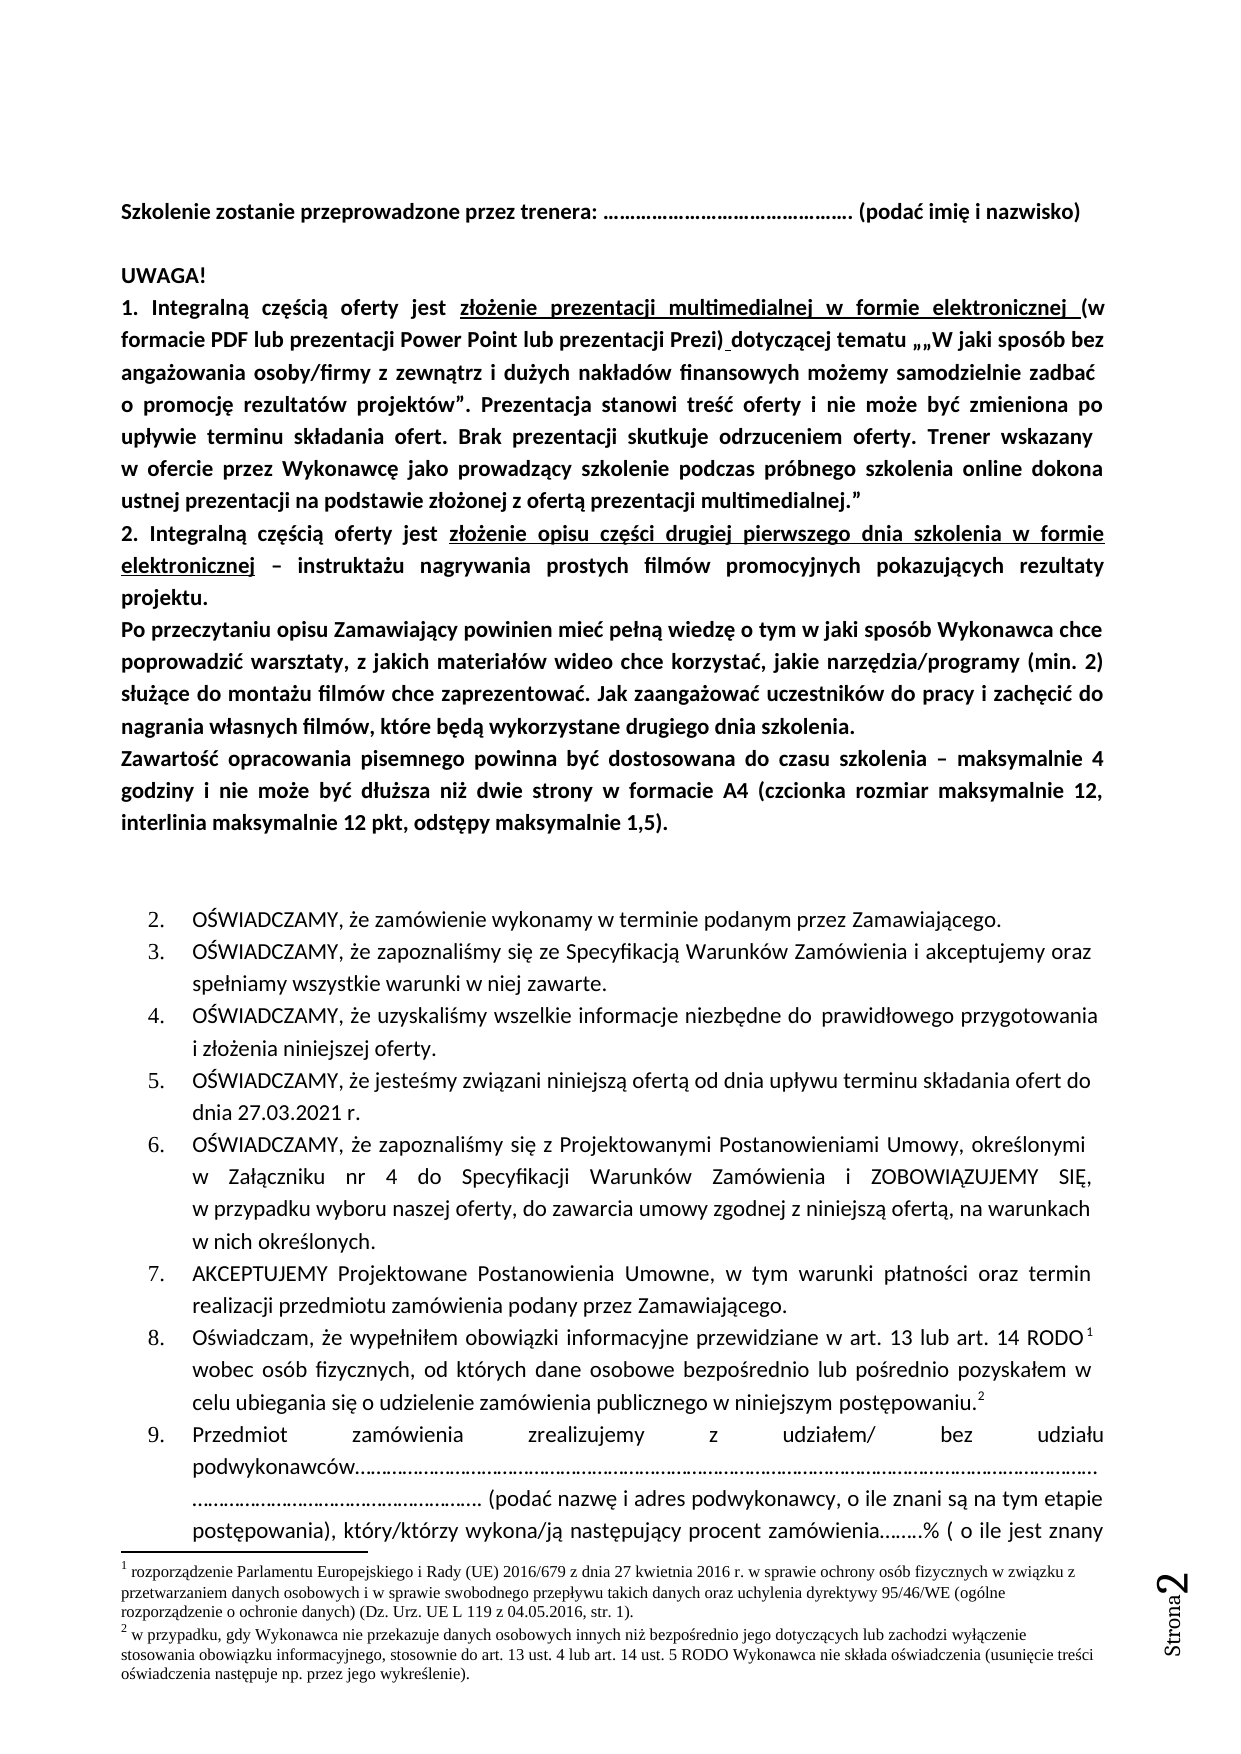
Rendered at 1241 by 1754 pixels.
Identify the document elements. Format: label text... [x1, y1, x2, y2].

list OŚWIADCZAMY, że zamówienie wykonamy w terminie podanym przez Zamawiającego. [148, 905, 1105, 933]
text Po przeczytaniu opisu Zamawiający powinien mieć pełną wiedzę o tym w jaki sposób Wykonawca chce poprowadzić warsztaty, z jakich materiałów wideo chce korzystać, jakie narzędzia/programy (min. 2) służące do montażu filmów chce zaprezentować. Jak zaangażować uczestników do pracy i zachęcić do nagrania własnych filmów, które będą wykorzystane drugiego dnia szkolenia. [121, 615, 1105, 740]
text Szkolenie zostanie przeprowadzone przez trenera: ………………………………………. (podać imię i nazwisko) [121, 197, 1105, 225]
list OŚWIADCZAMY, że zapoznaliśmy się z Projektowanymi Postanowieniami Umowy, określonymi w Załączniku nr 4 do Specyfikacji Warunków Zamówienia i ZOBOWIĄZUJEMY SIĘ, w przypadku wyboru naszej oferty, do zawarcia umowy zgodnej z niniejszą ofertą, na warunkach w nich określonych. [148, 1130, 1093, 1255]
text Zawartość opracowania pisemnego powinna być dostosowana do czasu szkolenia – maksymalnie 4 godziny i nie może być dłuższa niż dwie strony w formacie A4 (czcionka rozmiar maksymalnie 12, interlinia maksymalnie 12 pkt, odstępy maksymalnie 1,5). [121, 744, 1105, 836]
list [148, 1420, 1105, 1544]
text 2. Integralną częścią oferty jest złożenie opisu części drugiej pierwszego dnia szkolenia w formie elektronicznej – instruktażu nagrywania prostych filmów promocyjnych pokazujących rezultaty projektu. [121, 519, 1105, 611]
text 1. Integralną częścią oferty jest złożenie prezentacji multimedialnej w formie elektronicznej (w formacie PDF lub prezentacji Power Point lub prezentacji Prezi) dotyczącej tematu „„W jaki sposób bez angażowania osoby/firmy z zewnątrz i dużych nakładów finansowych możemy samodzielnie zadbać o promocję rezultatów projektów”. Prezentacja stanowi treść oferty i nie może być zmieniona po upływie terminu składania ofert. Brak prezentacji skutkuje odrzuceniem oferty. Trener wskazany w ofercie przez Wykonawcę jako prowadzący szkolenie podczas próbnego szkolenia online dokona ustnej prezentacji na podstawie złożonej z ofertą prezentacji multimedialnej.” [121, 293, 1105, 514]
list Oświadczam, że wypełniłem obowiązki informacyjne przewidziane w art. 13 lub art. 14 RODO wobec osób fizycznych, od których dane osobowe bezpośrednio lub pośrednio pozyskałem w celu ubiegania się o udzielenie zamówienia publicznego w niniejszym postępowaniu. [148, 1323, 1093, 1416]
list OŚWIADCZAMY, że uzyskaliśmy wszelkie informacje niezbędne do prawidłowego przygotowania i złożenia niniejszej oferty. [148, 1001, 1105, 1062]
text UWAGA! [121, 261, 1105, 289]
list AKCEPTUJEMY Projektowane Postanowienia Umowne, w tym warunki płatności oraz termin realizacji przedmiotu zamówienia podany przez Zamawiającego. [148, 1259, 1093, 1319]
list OŚWIADCZAMY, że jesteśmy związani niniejszą ofertą od dnia upływu terminu składania ofert do dnia 27.03.2021 r. [148, 1066, 1093, 1126]
list OŚWIADCZAMY, że zapoznaliśmy się ze Specyfikacją Warunków Zamówienia i akceptujemy oraz spełniamy wszystkie warunki w niej zawarte. [148, 937, 1092, 997]
